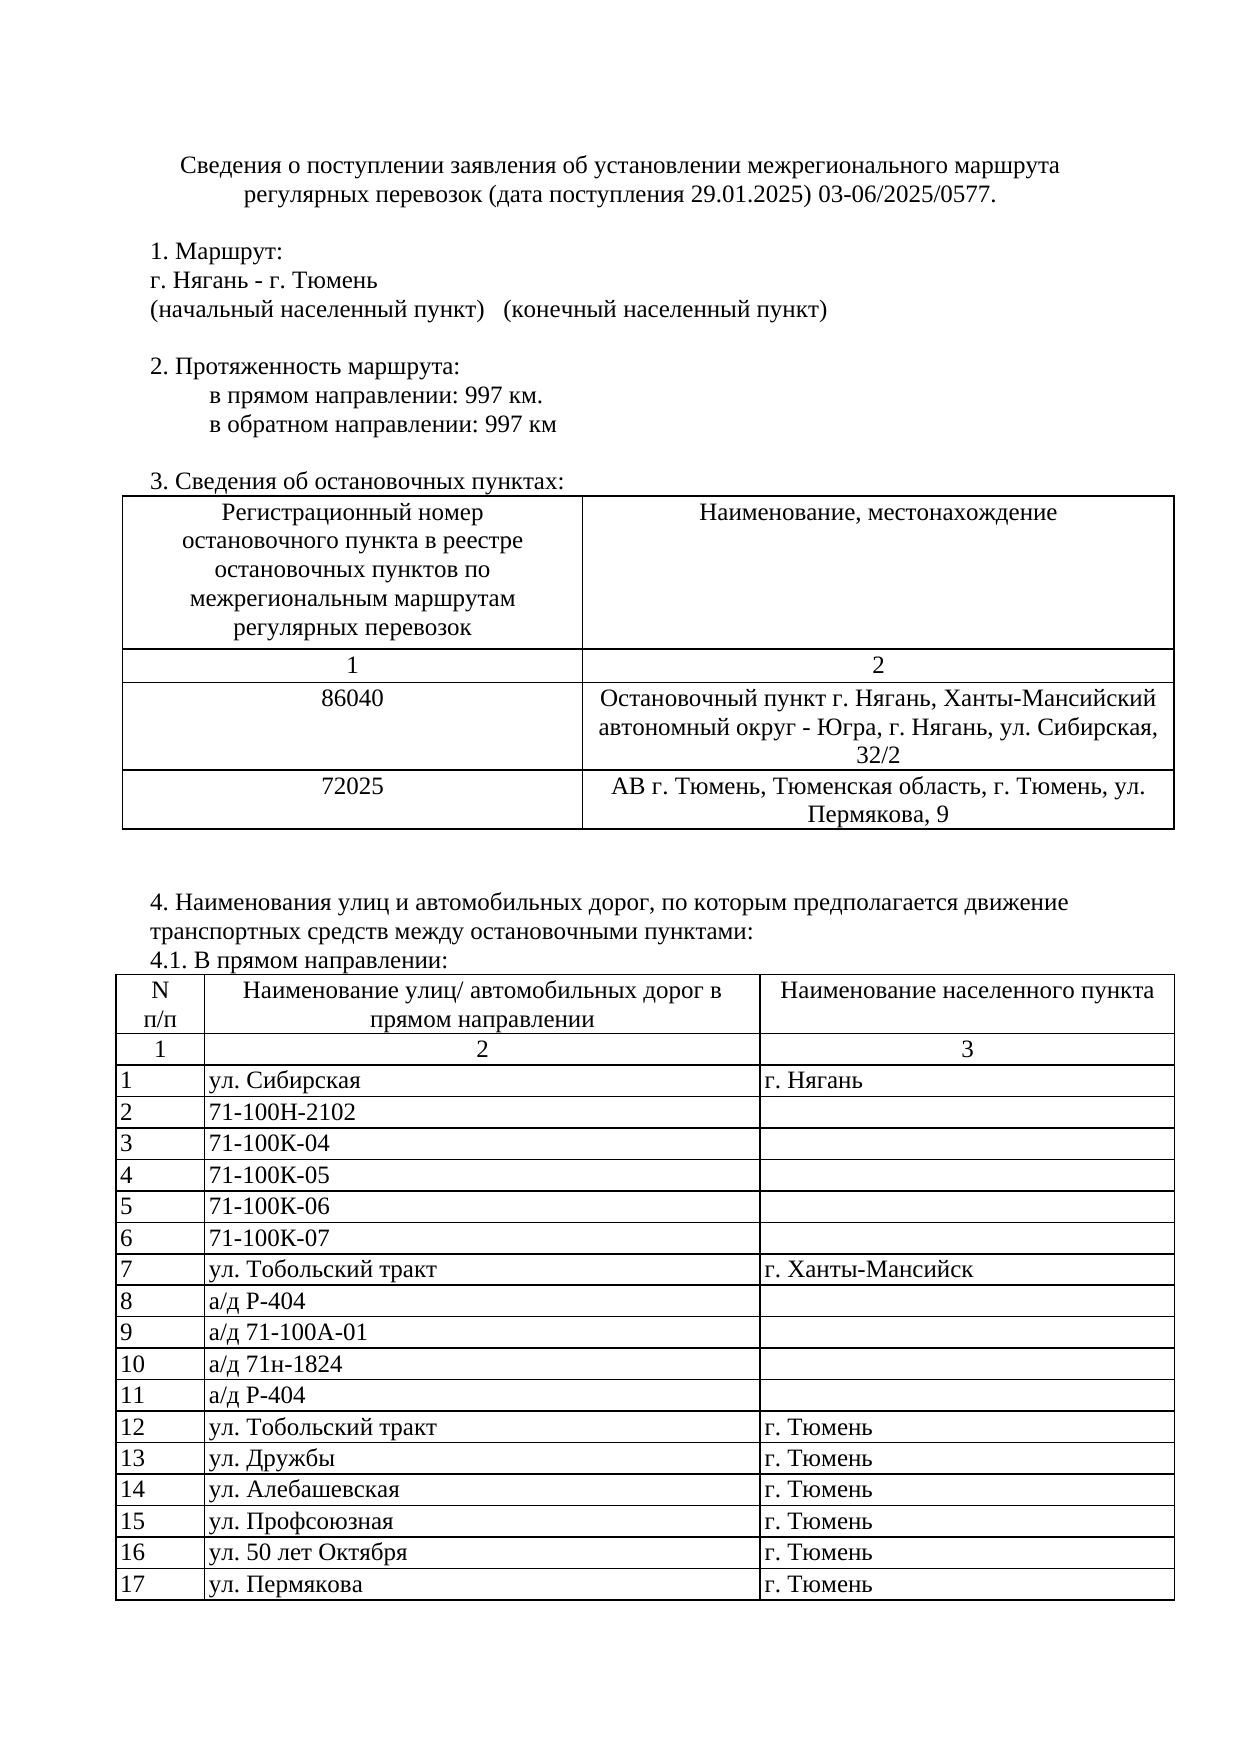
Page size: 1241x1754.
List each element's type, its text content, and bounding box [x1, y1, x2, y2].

table_cell 17 [117, 1569, 204, 1599]
table_cell 1 [123, 650, 582, 681]
text г. Нягань - г. Тюмень [150, 265, 1090, 294]
table_header Наименование, местонахождение [583, 497, 1173, 648]
table_header Наименование улиц/ автомобильных дорог в прямом направлении [205, 975, 759, 1033]
table_cell [761, 1380, 1174, 1410]
table_cell а/д Р-404 [205, 1380, 759, 1410]
table_cell Остановочный пункт г. Нягань, Ханты-Мансийский автономный округ - Югра, г. Нягань, ул. Сибирская, 32/2 [583, 683, 1173, 769]
table_cell г. Тюмень [761, 1506, 1174, 1536]
table_cell 86040 [123, 683, 582, 769]
table_cell 2 [117, 1097, 204, 1127]
table_cell 12 [117, 1412, 204, 1442]
table_cell г. Тюмень [761, 1475, 1174, 1504]
table_cell 1 [117, 1066, 204, 1096]
text Сведения о поступлении заявления об установлении межрегионального маршрута регулярных перевозок (дата поступления 29.01.2025) 03-06/2025/0577. [150, 150, 1090, 207]
table_cell 3 [761, 1034, 1174, 1064]
text 3. Сведения об остановочных пунктах: [150, 466, 1090, 495]
table_cell 2 [583, 650, 1173, 681]
table_header Регистрационный номер остановочного пункта в реестре остановочных пунктов по межрегиональным маршрутам регулярных перевозок [123, 497, 582, 648]
table_cell г. Нягань [761, 1066, 1174, 1096]
table_cell 13 [117, 1443, 204, 1473]
table_cell ул. Пермякова [205, 1569, 759, 1599]
table_cell 9 [117, 1317, 204, 1347]
table_cell 14 [117, 1475, 204, 1504]
table_cell ул. Алебашевская [205, 1475, 759, 1504]
table_cell [761, 1223, 1174, 1253]
table_cell 1 [117, 1034, 204, 1064]
table_cell г. Тюмень [761, 1443, 1174, 1473]
table_cell ул. Сибирская [205, 1066, 759, 1096]
table_cell 10 [117, 1349, 204, 1379]
table_cell [761, 1349, 1174, 1379]
table_cell 11 [117, 1380, 204, 1410]
table_cell 16 [117, 1538, 204, 1567]
text 1. Маршрут: [150, 236, 1090, 265]
text (начальный населенный пункт) (конечный населенный пункт) [150, 294, 1090, 322]
table_cell г. Тюмень [761, 1412, 1174, 1442]
table_cell 7 [117, 1255, 204, 1284]
table_cell 71-100К-06 [205, 1192, 759, 1221]
table_cell 71-100К-07 [205, 1223, 759, 1253]
text в прямом направлении: 997 км. [150, 380, 1090, 409]
table_cell [761, 1317, 1174, 1347]
text 2. Протяженность маршрута: [150, 351, 1090, 380]
table_cell 6 [117, 1223, 204, 1253]
table_cell ул. Тобольский тракт [205, 1412, 759, 1442]
table_cell [761, 1160, 1174, 1190]
table_header Наименование населенного пункта [761, 975, 1174, 1033]
table_cell ул. Тобольский тракт [205, 1255, 759, 1284]
table_cell ул. Дружбы [205, 1443, 759, 1473]
table_cell 71-100Н-2102 [205, 1097, 759, 1127]
table_cell АВ г. Тюмень, Тюменская область, г. Тюмень, ул. Пермякова, 9 [583, 771, 1173, 828]
table_cell ул. Профсоюзная [205, 1506, 759, 1536]
table_cell а/д Р-404 [205, 1286, 759, 1316]
table_cell [761, 1129, 1174, 1158]
table_cell г. Тюмень [761, 1538, 1174, 1567]
table_header N п/п [117, 975, 204, 1033]
table_cell 3 [117, 1129, 204, 1158]
table_cell г. Тюмень [761, 1569, 1174, 1599]
table_cell 72025 [123, 771, 582, 828]
table_cell 2 [205, 1034, 759, 1064]
table_cell а/д 71н-1824 [205, 1349, 759, 1379]
text в обратном направлении: 997 км [150, 409, 1090, 437]
table_cell [761, 1286, 1174, 1316]
table_cell а/д 71-100А-01 [205, 1317, 759, 1347]
table_cell г. Ханты-Мансийск [761, 1255, 1174, 1284]
table_cell 15 [117, 1506, 204, 1536]
table_cell 8 [117, 1286, 204, 1316]
table_cell 5 [117, 1192, 204, 1221]
table_cell [761, 1192, 1174, 1221]
text 4.1. В прямом направлении: [150, 945, 1090, 973]
text 4. Наименования улиц и автомобильных дорог, по которым предполагается движение транспортных средств между остановочными пунктами: [150, 887, 1090, 945]
table_cell 71-100К-04 [205, 1129, 759, 1158]
table_cell [761, 1097, 1174, 1127]
table_cell ул. 50 лет Октября [205, 1538, 759, 1567]
table_cell 4 [117, 1160, 204, 1190]
table_cell 71-100К-05 [205, 1160, 759, 1190]
